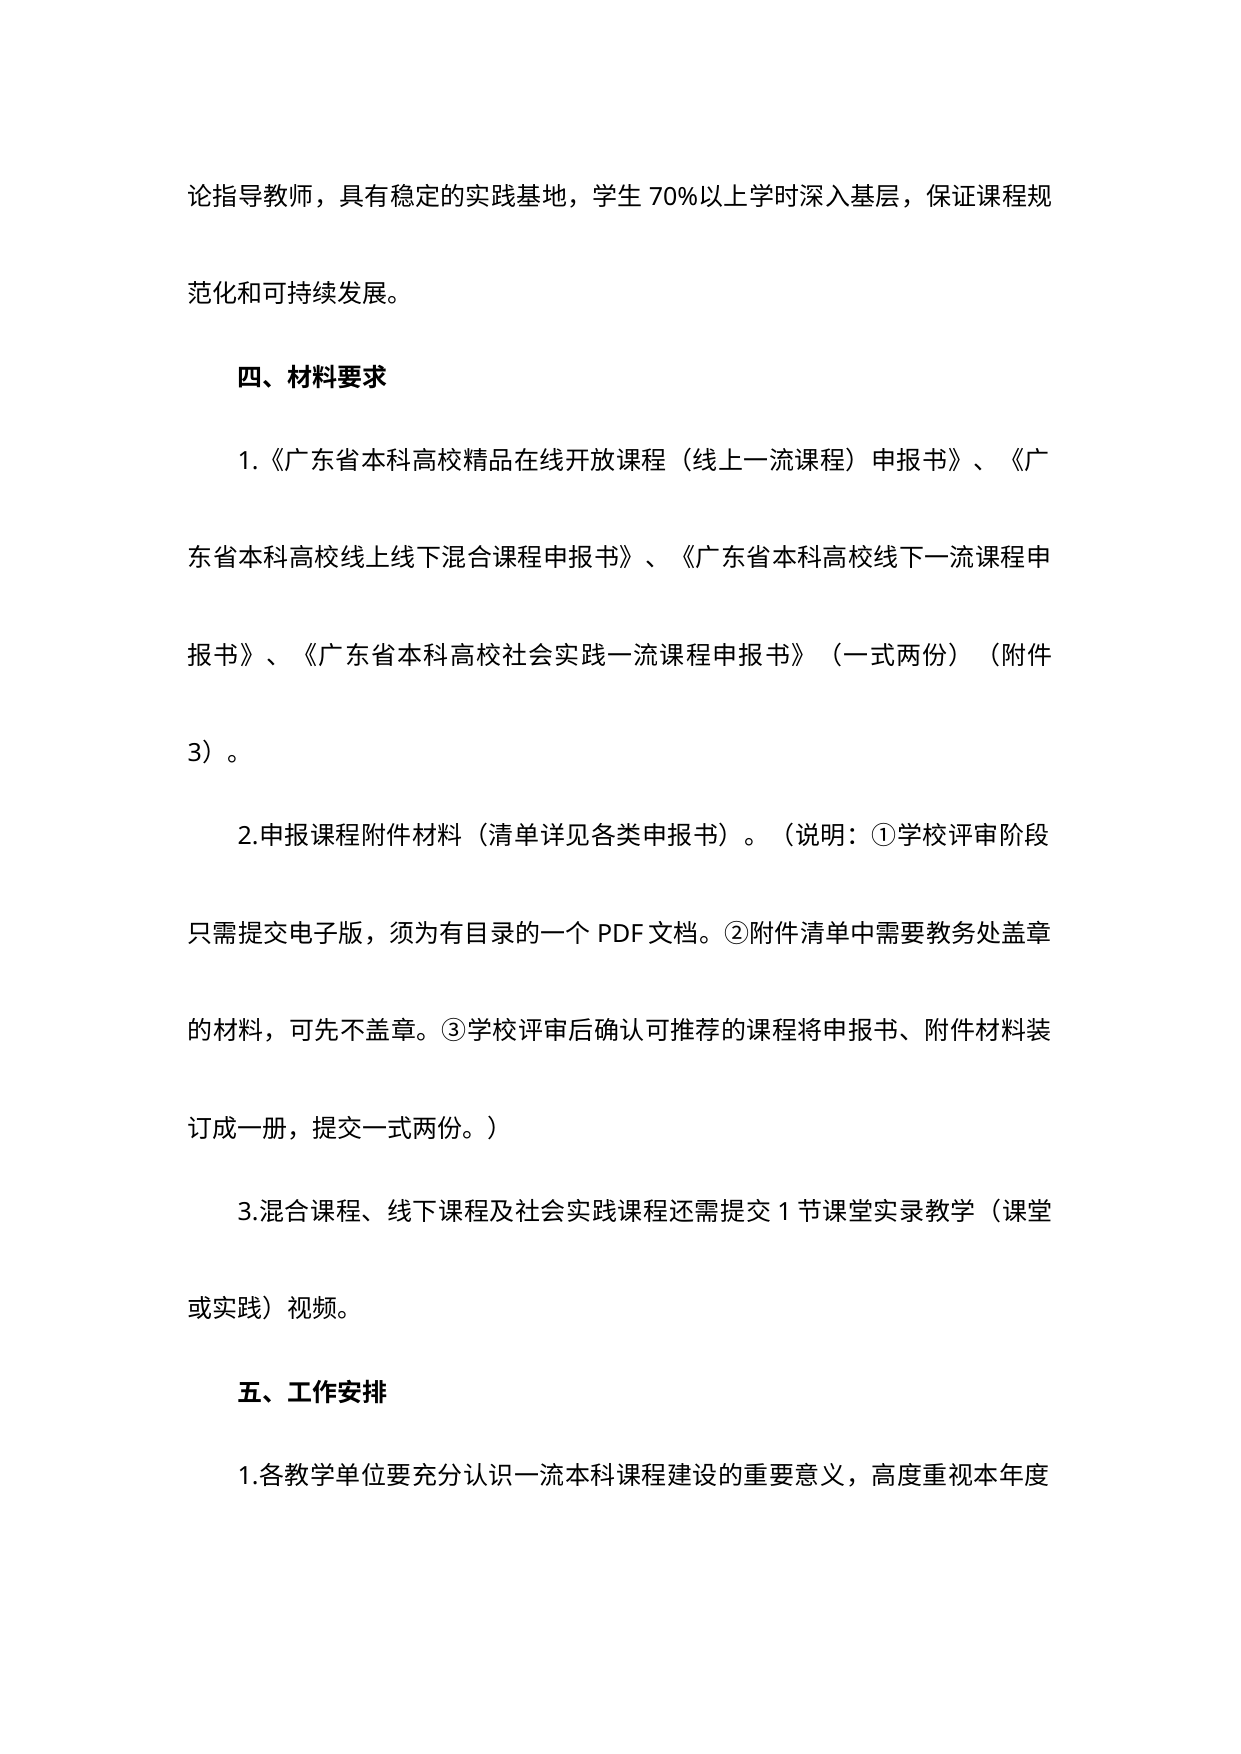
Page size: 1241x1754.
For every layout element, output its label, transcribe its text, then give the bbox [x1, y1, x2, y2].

text 3.混合课程、线下课程及社会实践课程还需提交1节课堂实录教学（课堂或实践）视频。 [187, 1177, 1053, 1339]
text 四、材料要求 [187, 343, 1053, 408]
text 五、工作安排 [187, 1358, 1053, 1423]
text 2.申报课程附件材料（清单详见各类申报书）。（说明：①学校评审阶段只需提交电子版，须为有目录的一个PDF文档。②附件清单中需要教务处盖章的材料，可先不盖章。③学校评审后确认可推荐的课程将申报书、附件材料装订成一册，提交一式两份。） [187, 801, 1053, 1159]
text 1.《广东省本科高校精品在线开放课程（线上一流课程）申报书》、《广东省本科高校线上线下混合课程申报书》、《广东省本科高校线下一流课程申报书》、《广东省本科高校社会实践一流课程申报书》（一式两份）（附件3）。 [187, 426, 1053, 783]
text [187, 162, 1053, 324]
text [187, 1441, 1053, 1506]
